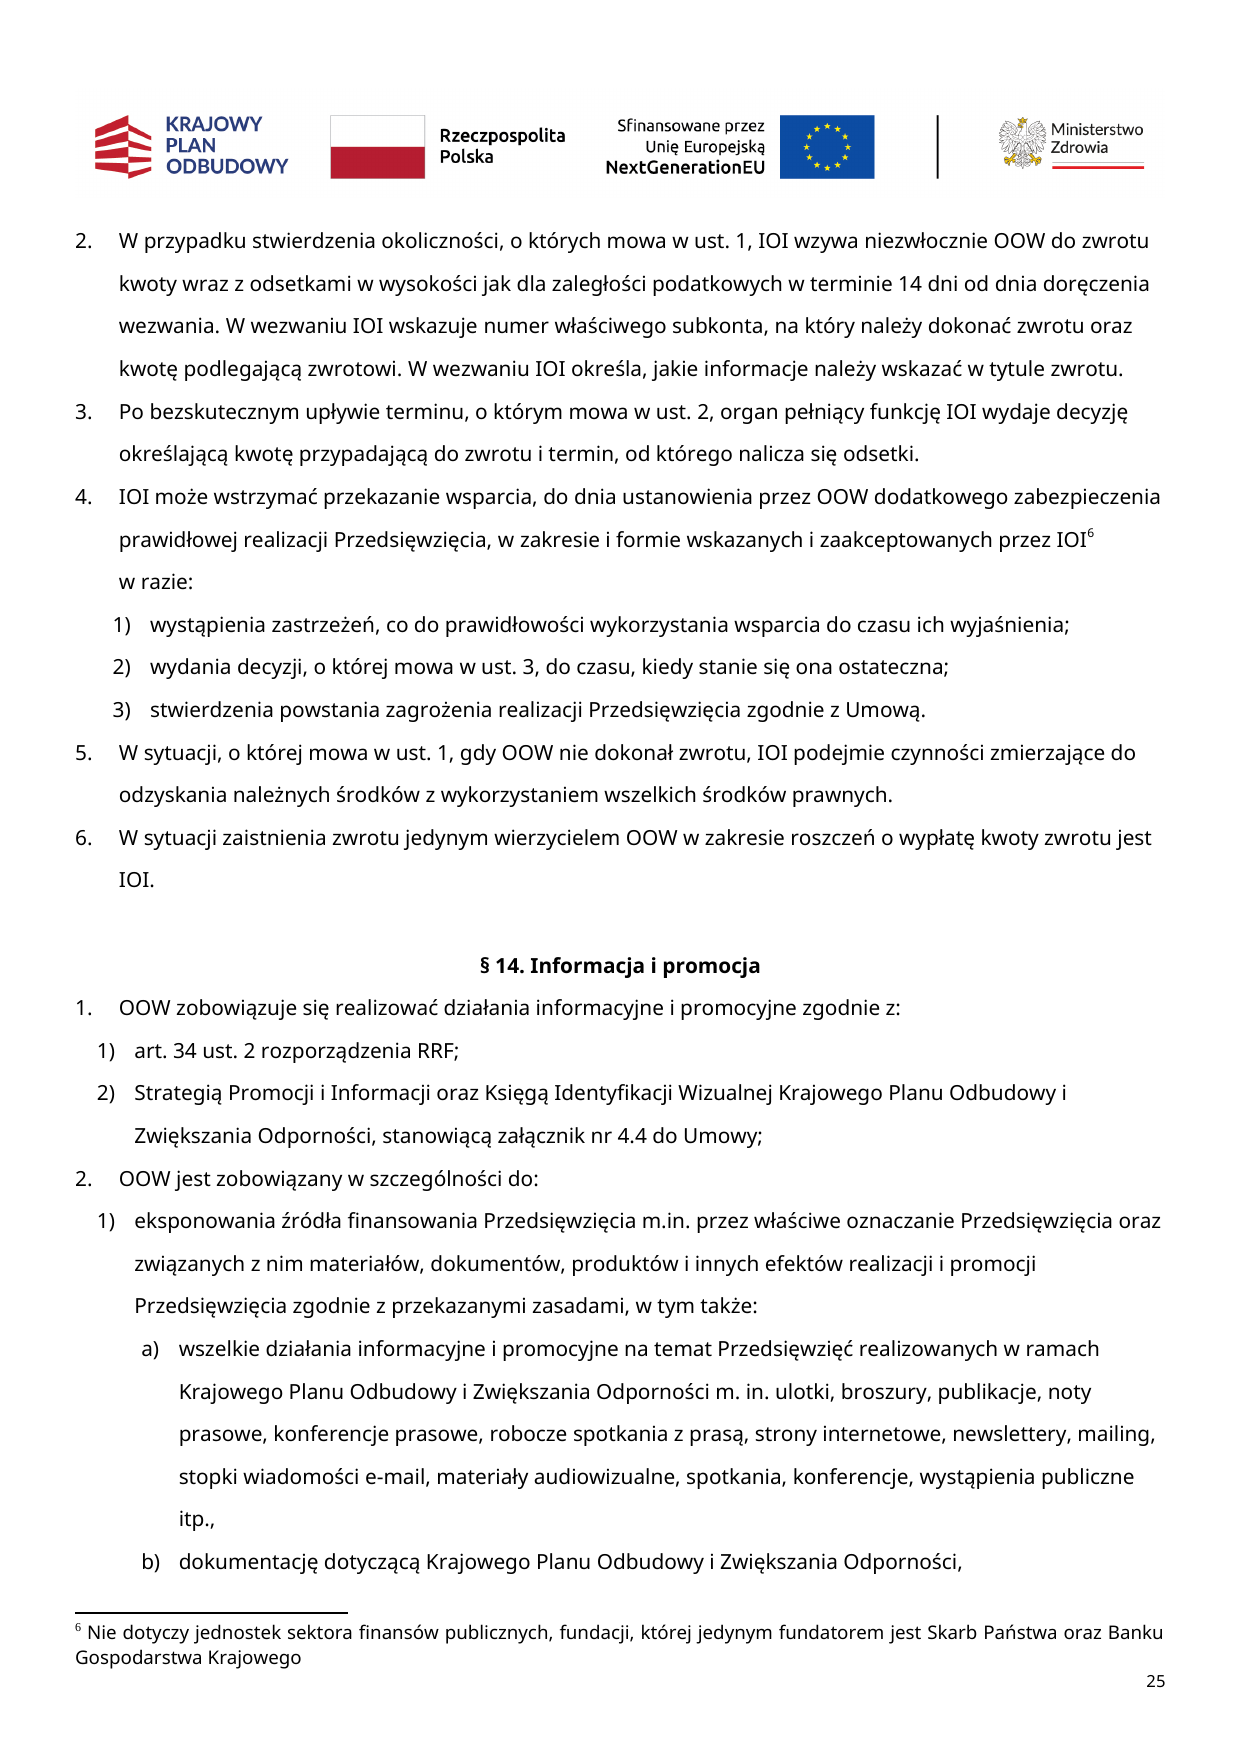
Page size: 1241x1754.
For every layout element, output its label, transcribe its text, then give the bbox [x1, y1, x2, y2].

list eksponowania źródła finansowania Przedsięwzięcia m.in. przez właściwe oznaczanie Przedsięwzięcia oraz związanych z nim materiałów, dokumentów, produktów i innych efektów realizacji i promocji Przedsięwzięcia zgodnie z przekazanymi zasadami, w tym także: [97, 1206, 1165, 1320]
list W przypadku stwierdzenia okoliczności, o których mowa w ust. 1, IOI wzywa niezwłocznie OOW do zwrotu kwoty wraz z odsetkami w wysokości jak dla zaległości podatkowych w terminie 14 dni od dnia doręczenia wezwania. W wezwaniu IOI wskazuje numer właściwego subkonta, na który należy dokonać zwrotu oraz kwotę podlegającą zwrotowi. W wezwaniu IOI określa, jakie informacje należy wskazać w tytule zwrotu. [75, 226, 1165, 383]
list W sytuacji zaistnienia zwrotu jedynym wierzycielem OOW w zakresie roszczeń o wypłatę kwoty zwrotu jest IOI. [75, 823, 1165, 894]
text § 14. Informacja i promocja [75, 951, 1165, 979]
list Strategią Promocji i Informacji oraz Księgą Identyfikacji Wizualnej Krajowego Planu Odbudowy i Zwiększania Odporności, stanowiącą załącznik nr 4.4 do Umowy; [97, 1078, 1165, 1149]
list W sytuacji, o której mowa w ust. 1, gdy OOW nie dokonał zwrotu, IOI podejmie czynności zmierzające do odzyskania należnych środków z wykorzystaniem wszelkich środków prawnych. [75, 738, 1165, 809]
list wystąpienia zastrzeżeń, co do prawidłowości wykorzystania wsparcia do czasu ich wyjaśnienia; [112, 610, 1165, 638]
list Po bezskutecznym upływie terminu, o którym mowa w ust. 2, organ pełniący funkcję IOI wydaje decyzję określającą kwotę przypadającą do zwrotu i termin, od którego nalicza się odsetki. [75, 397, 1165, 468]
list dokumentację dotyczącą Krajowego Planu Odbudowy i Zwiększania Odporności, [141, 1547, 1165, 1576]
list wydania decyzji, o której mowa w ust. 3, do czasu, kiedy stanie się ona ostateczna; [112, 652, 1165, 681]
list IOI może wstrzymać przekazanie wsparcia, do dnia ustanowienia przez OOW dodatkowego zabezpieczenia prawidłowej realizacji Przedsięwzięcia, w zakresie i formie wskazanych i zaakceptowanych przez IOI w razie: [75, 482, 1165, 596]
list wszelkie działania informacyjne i promocyjne na temat Przedsięwzięć realizowanych w ramach Krajowego Planu Odbudowy i Zwiększania Odporności m. in. ulotki, broszury, publikacje, noty prasowe, konferencje prasowe, robocze spotkania z prasą, strony internetowe, newslettery, mailing, stopki wiadomości e-mail, materiały audiowizualne, spotkania, konferencje, wystąpienia publiczne itp., [141, 1334, 1165, 1533]
list OOW zobowiązuje się realizować działania informacyjne i promocyjne zgodnie z: [75, 993, 1165, 1022]
list art. 34 ust. 2 rozporządzenia RRF; [97, 1036, 1165, 1064]
picture [75, 88, 1166, 198]
list OOW jest zobowiązany w szczególności do: [75, 1164, 1165, 1192]
list stwierdzenia powstania zagrożenia realizacji Przedsięwzięcia zgodnie z Umową. [112, 695, 1165, 723]
